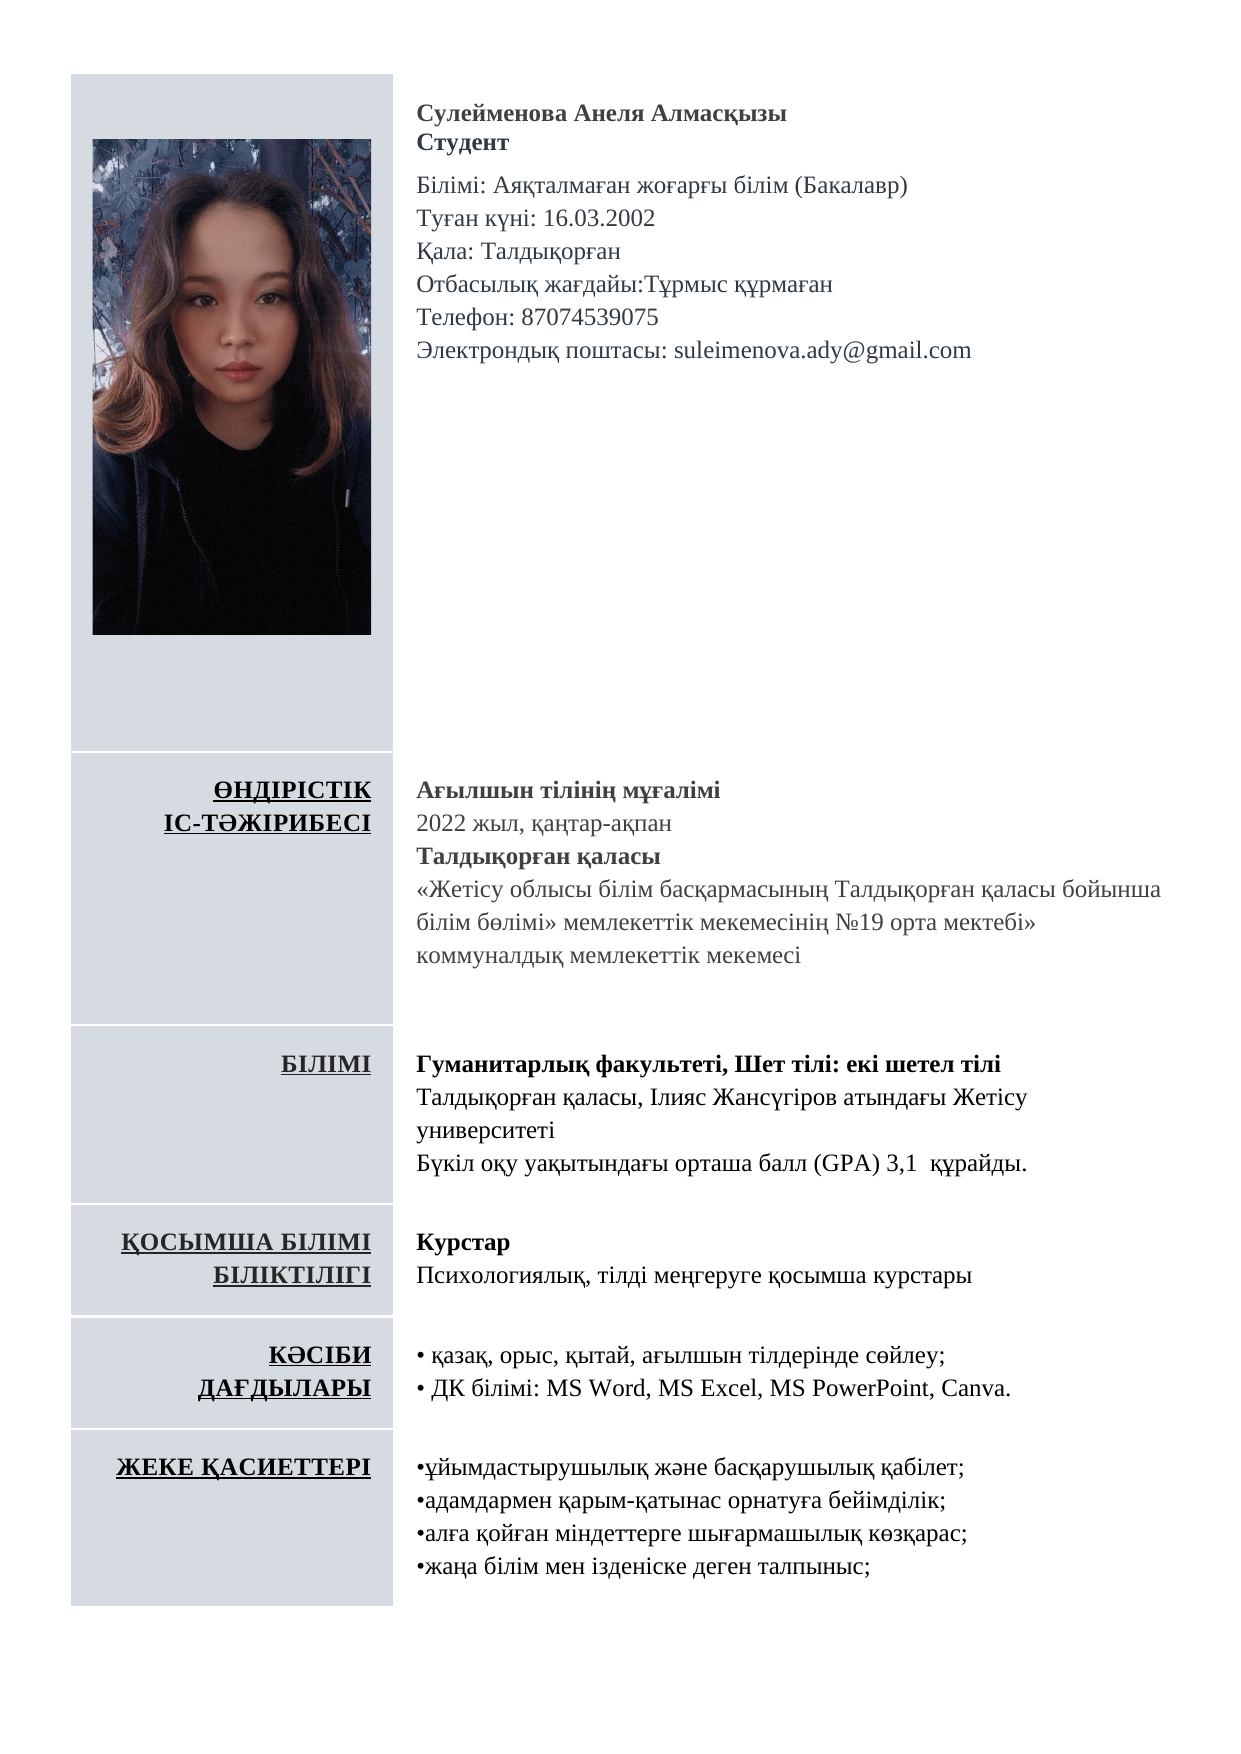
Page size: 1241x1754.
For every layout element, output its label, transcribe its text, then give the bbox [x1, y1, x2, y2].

table_cell БІЛІМІ [71, 1026, 393, 1203]
table_cell Курстар Психологиялық, тілді меңгеруге қосымша курстары [395, 1205, 1194, 1315]
table_cell ӨНДІРІСТІК ІС-ТӘЖІРИБЕСІ [71, 753, 393, 1024]
picture [92, 139, 372, 635]
table_header [71, 74, 393, 751]
table_header Сулейменова Анеля Алмасқызы Студент Білімі: Аяқталмаған жоғарғы білім (Бакалавр) Туған күні: 16.03.2002 Қала: Талдықорған Отбасылық жағдайы:Тұрмыс құрмаған Телефон: 87074539075 Электрондық поштасы: suleimenova.ady@gmail.com [395, 76, 1194, 751]
table_cell Ағылшын тілінің мұғалімі 2022 жыл, қаңтар-ақпан Талдықорған қаласы «Жетісу облысы білім басқармасының Талдықорған қаласы бойынша білім бөлімі» мемлекеттік мекемесінің №19 орта мектебі» коммуналдық мемлекеттік мекемесі [395, 753, 1194, 1024]
table_cell ҚОСЫМША БІЛІМІ БІЛІКТІЛІГІ [71, 1205, 393, 1315]
table_cell • қазақ, орыс, қытай, ағылшын тілдерінде сөйлеу; • ДК білімі: MS Word, MS Excel, MS PowerPoint, Canva. [395, 1318, 1194, 1428]
table_cell Гуманитарлық факультеті, Шет тілі: екі шетел тілі Талдықорған қаласы, Ілияс Жансүгіров атындағы Жетісу университеті Бүкіл оқу уақытындағы орташа балл (GPA) 3,1 құрайды. [395, 1026, 1194, 1203]
table_cell ЖЕКЕ ҚАСИЕТТЕРІ [71, 1430, 393, 1606]
table_cell КӘСІБИ ДАҒДЫЛАРЫ [71, 1318, 393, 1428]
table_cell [395, 1430, 1194, 1606]
